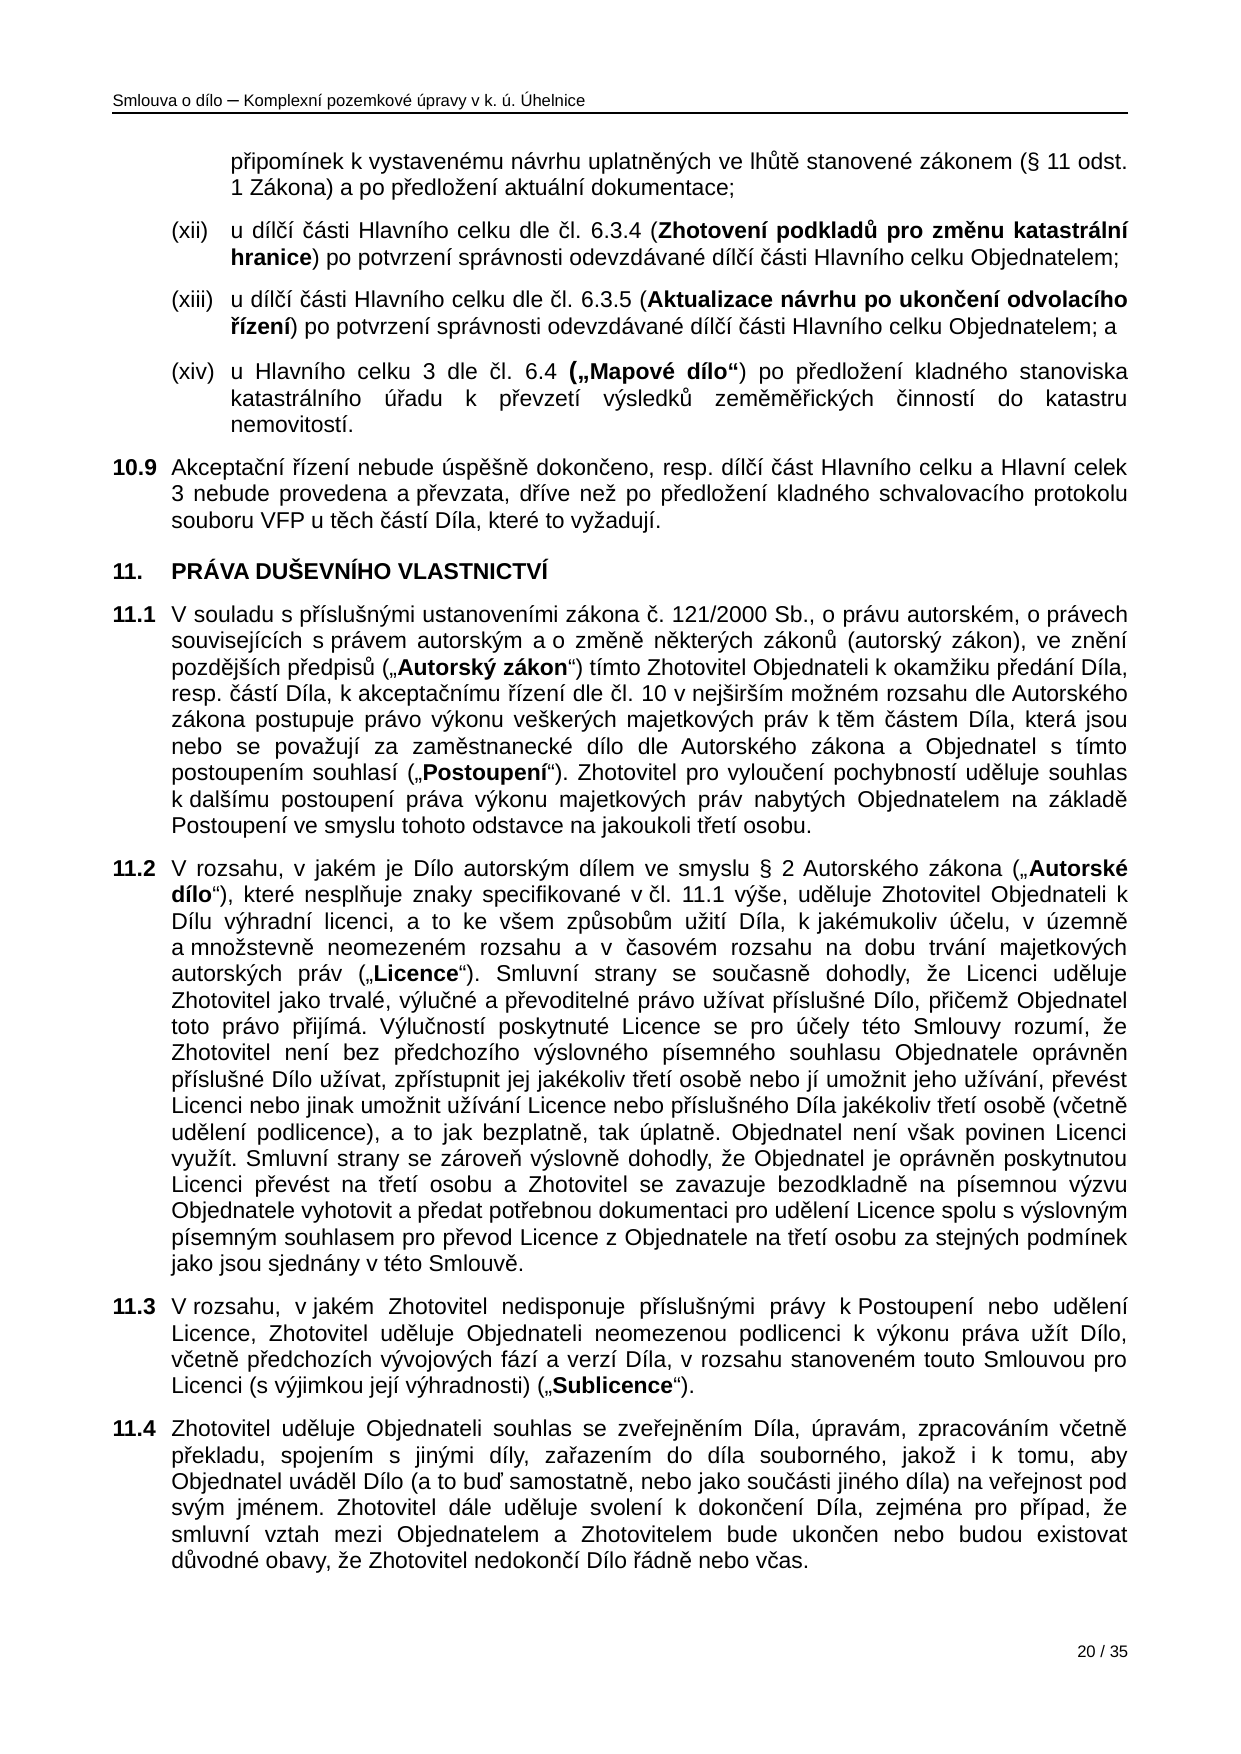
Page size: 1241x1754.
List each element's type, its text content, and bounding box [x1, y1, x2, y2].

text Akceptační řízení nebude úspěšně dokončeno, resp. dílčí část Hlavního celku a Hlavní celek 3 nebude provedena a převzata, dříve než po předložení kladného schvalovacího protokolu souboru VFP u těch částí Díla, které to vyžadují. [112, 454, 1128, 533]
list u dílčí části Hlavního celku dle čl. 6.3.5 (Aktualizace návrhu po ukončení odvolacího řízení) po potvrzení správnosti odevzdávané dílčí části Hlavního celku Objednatelem; a [171, 286, 1128, 339]
text Zhotovitel uděluje Objednateli souhlas se zveřejněním Díla, úpravám, zpracováním včetně překladu, spojením s jinými díly, zařazením do díla souborného, jakož i k tomu, aby Objednatel uváděl Dílo (a to buď samostatně, nebo jako součásti jiného díla) na veřejnost pod svým jménem. Zhotovitel dále uděluje svolení k dokončení Díla, zejména pro případ, že smluvní vztah mezi Objednatelem a Zhotovitelem bude ukončen nebo budou existovat důvodné obavy, že Zhotovitel nedokončí Dílo řádně nebo včas. [112, 1415, 1128, 1573]
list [171, 148, 1128, 200]
list u dílčí části Hlavního celku dle čl. 6.3.4 (Zhotovení podkladů pro změnu katastrální hranice) po potvrzení správnosti odevzdávané dílčí části Hlavního celku Objednatelem; [171, 217, 1128, 270]
text V souladu s příslušnými ustanoveními zákona č. 121/2000 Sb., o právu autorském, o právech souvisejících s právem autorským a o změně některých zákonů (autorský zákon), ve znění pozdějších předpisů („Autorský zákon“) tímto Zhotovitel Objednateli k okamžiku předání Díla, resp. částí Díla, k akceptačnímu řízení dle čl. 10 v nejširším možném rozsahu dle Autorského zákona postupuje právo výkonu veškerých majetkových práv k těm částem Díla, která jsou nebo se považují za zaměstnanecké dílo dle Autorského zákona a Objednatel s tímto postoupením souhlasí („Postoupení“). Zhotovitel pro vyloučení pochybností uděluje souhlas k dalšímu postoupení práva výkonu majetkových práv nabytých Objednatelem na základě Postoupení ve smyslu tohoto odstavce na jakoukoli třetí osobu. [112, 601, 1128, 838]
list u Hlavního celku 3 dle čl. 6.4 („Mapové dílo“) po předložení kladného stanoviska katastrálního úřadu k převzetí výsledků zeměměřických činností do katastru nemovitostí. [171, 356, 1128, 437]
text V rozsahu, v jakém je Dílo autorským dílem ve smyslu § 2 Autorského zákona („Autorské dílo“), které nesplňuje znaky specifikované v čl. 11.1 výše, uděluje Zhotovitel Objednateli k Dílu výhradní licenci, a to ke všem způsobům užití Díla, k jakémukoliv účelu, v územně a množstevně neomezeném rozsahu a v časovém rozsahu na dobu trvání majetkových autorských práv („Licence“). Smluvní strany se současně dohodly, že Licenci uděluje Zhotovitel jako trvalé, výlučné a převoditelné právo užívat příslušné Dílo, přičemž Objednatel toto právo přijímá. Výlučností poskytnuté Licence se pro účely této Smlouvy rozumí, že Zhotovitel není bez předchozího výslovného písemného souhlasu Objednatele oprávněn příslušné Dílo užívat, zpřístupnit jej jakékoliv třetí osobě nebo jí umožnit jeho užívání, převést Licenci nebo jinak umožnit užívání Licence nebo příslušného Díla jakékoliv třetí osobě (včetně udělení podlicence), a to jak bezplatně, tak úplatně. Objednatel není však povinen Licenci využít. Smluvní strany se zároveň výslovně dohodly, že Objednatel je oprávněn poskytnutou Licenci převést na třetí osobu a Zhotovitel se zavazuje bezodkladně na písemnou výzvu Objednatele vyhotovit a předat potřebnou dokumentaci pro udělení Licence spolu s výslovným písemným souhlasem pro převod Licence z Objednatele na třetí osobu za stejných podmínek jako jsou sjednány v této Smlouvě. [112, 855, 1128, 1277]
text V rozsahu, v jakém Zhotovitel nedisponuje příslušnými právy k Postoupení nebo udělení Licence, Zhotovitel uděluje Objednateli neomezenou podlicenci k výkonu práva užít Dílo, včetně předchozích vývojových fází a verzí Díla, v rozsahu stanoveném touto Smlouvou pro Licenci (s výjimkou její výhradnosti) („Sublicence“). [112, 1293, 1128, 1399]
text Práva duševního vlastnictví [112, 558, 1128, 584]
